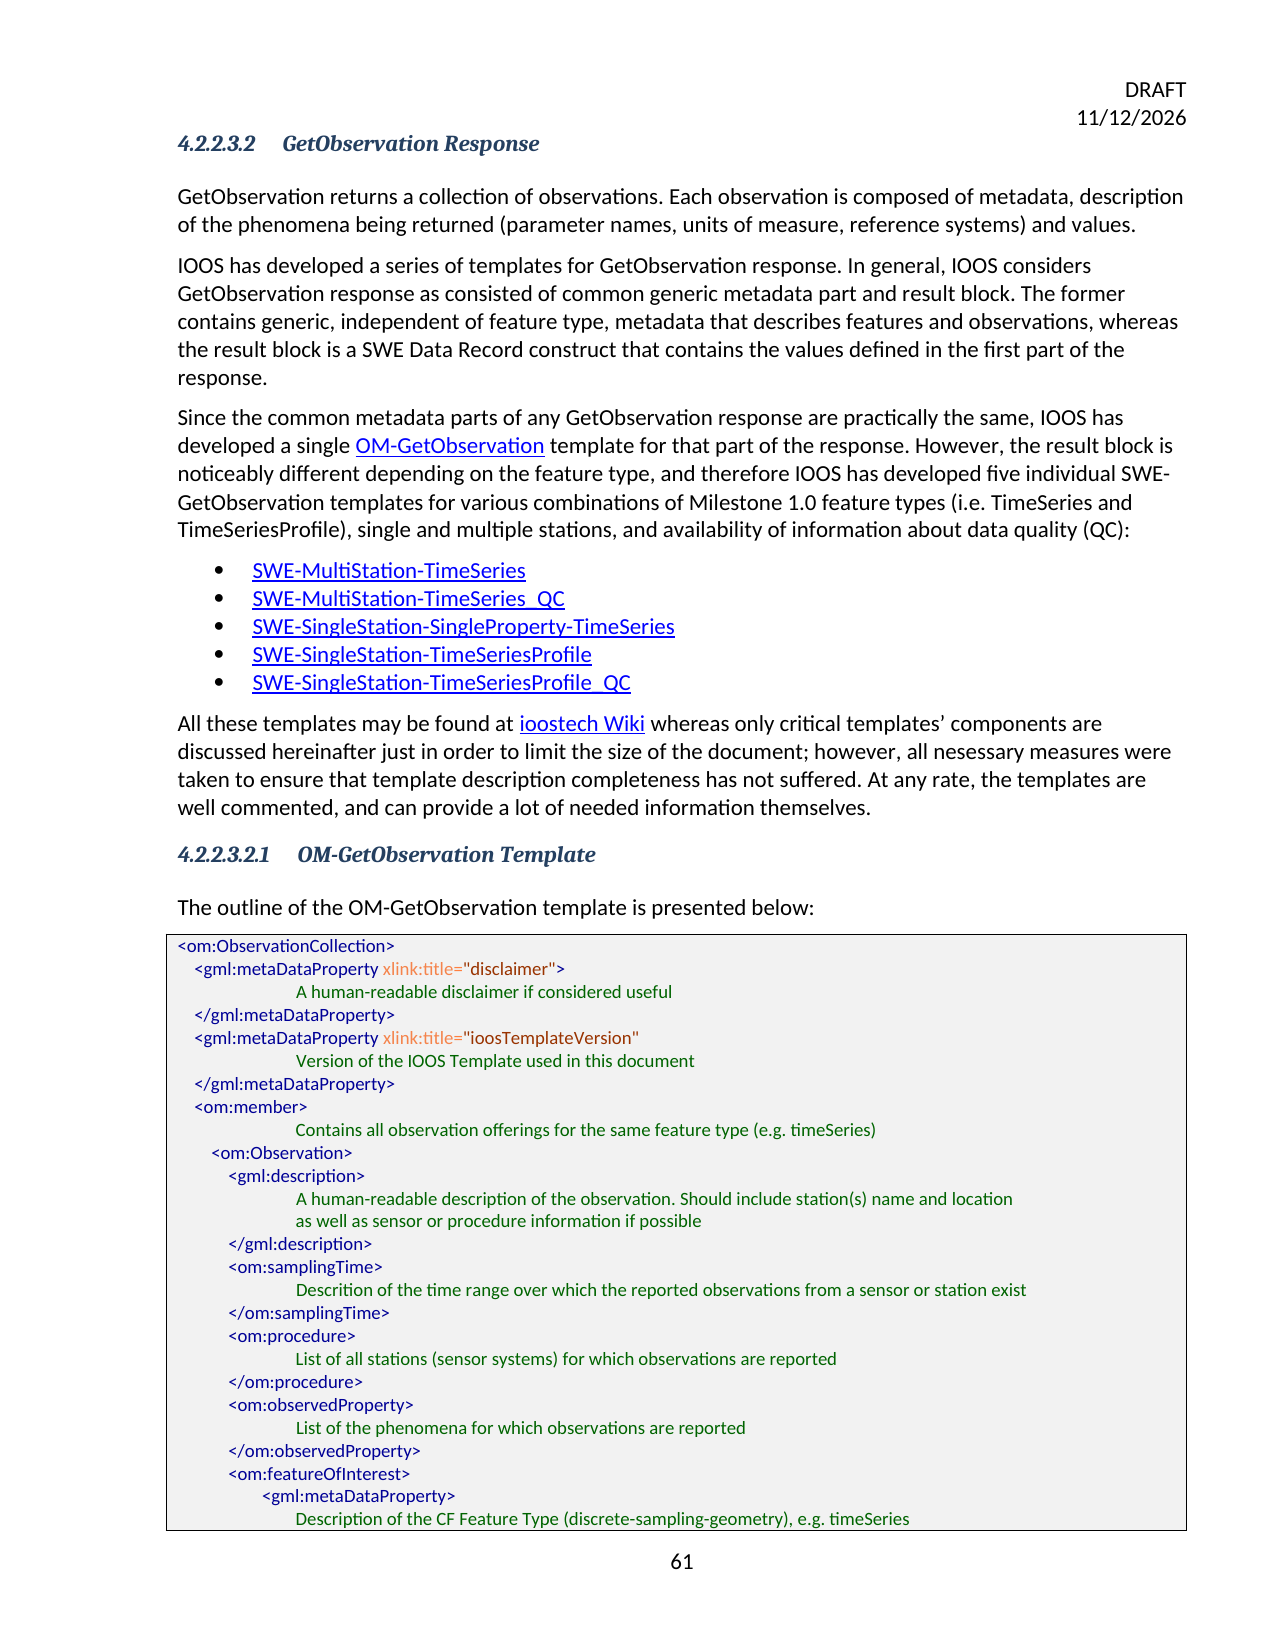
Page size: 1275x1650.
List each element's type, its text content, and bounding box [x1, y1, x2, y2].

text IOOS has developed a series of templates for GetObservation response. In general, IOOS considers GetObservation response as consisted of common generic metadata part and result block. The former contains generic, independent of feature type, metadata that describes features and observations, whereas the result block is a SWE Data Record construct that contains the values defined in the first part of the response. [177, 251, 1186, 391]
list SWE-SingleStation-TimeSeriesProfile [215, 640, 1186, 668]
text GetObservation returns a collection of observations. Each observation is composed of metadata, description of the phenomena being returned (parameter names, units of measure, reference systems) and values. [177, 182, 1186, 238]
text Since the common metadata parts of any GetObservation response are practically the same, IOOS has developed a single OM-GetObservation template for that part of the response. However, the result block is noticeably different depending on the feature type, and therefore IOOS has developed five individual SWE-GetObservation templates for various combinations of Milestone 1.0 feature types (i.e. TimeSeries and TimeSeriesProfile), single and multiple stations, and availability of information about data quality (QC): [177, 403, 1186, 544]
list SWE-SingleStation-TimeSeriesProfile_QC [215, 668, 1186, 696]
text All these templates may be found at ioostech Wiki whereas only critical templates’ components are discussed hereinafter just in order to limit the size of the document; however, all nesessary measures were taken to ensure that template description completeness has not suffered. At any rate, the templates are well commented, and can provide a lot of needed information themselves. [177, 709, 1186, 821]
text The outline of the OM-GetObservation template is presented below: [177, 893, 1186, 921]
subtitle GetObservation Response [177, 131, 1186, 157]
list SWE-MultiStation-TimeSeries [215, 556, 1186, 584]
subtitle OM-GetObservation Template [177, 842, 1186, 868]
list SWE-SingleStation-SingleProperty-TimeSeries [215, 612, 1186, 640]
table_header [167, 935, 1186, 1530]
list SWE-MultiStation-TimeSeries_QC [215, 584, 1186, 612]
